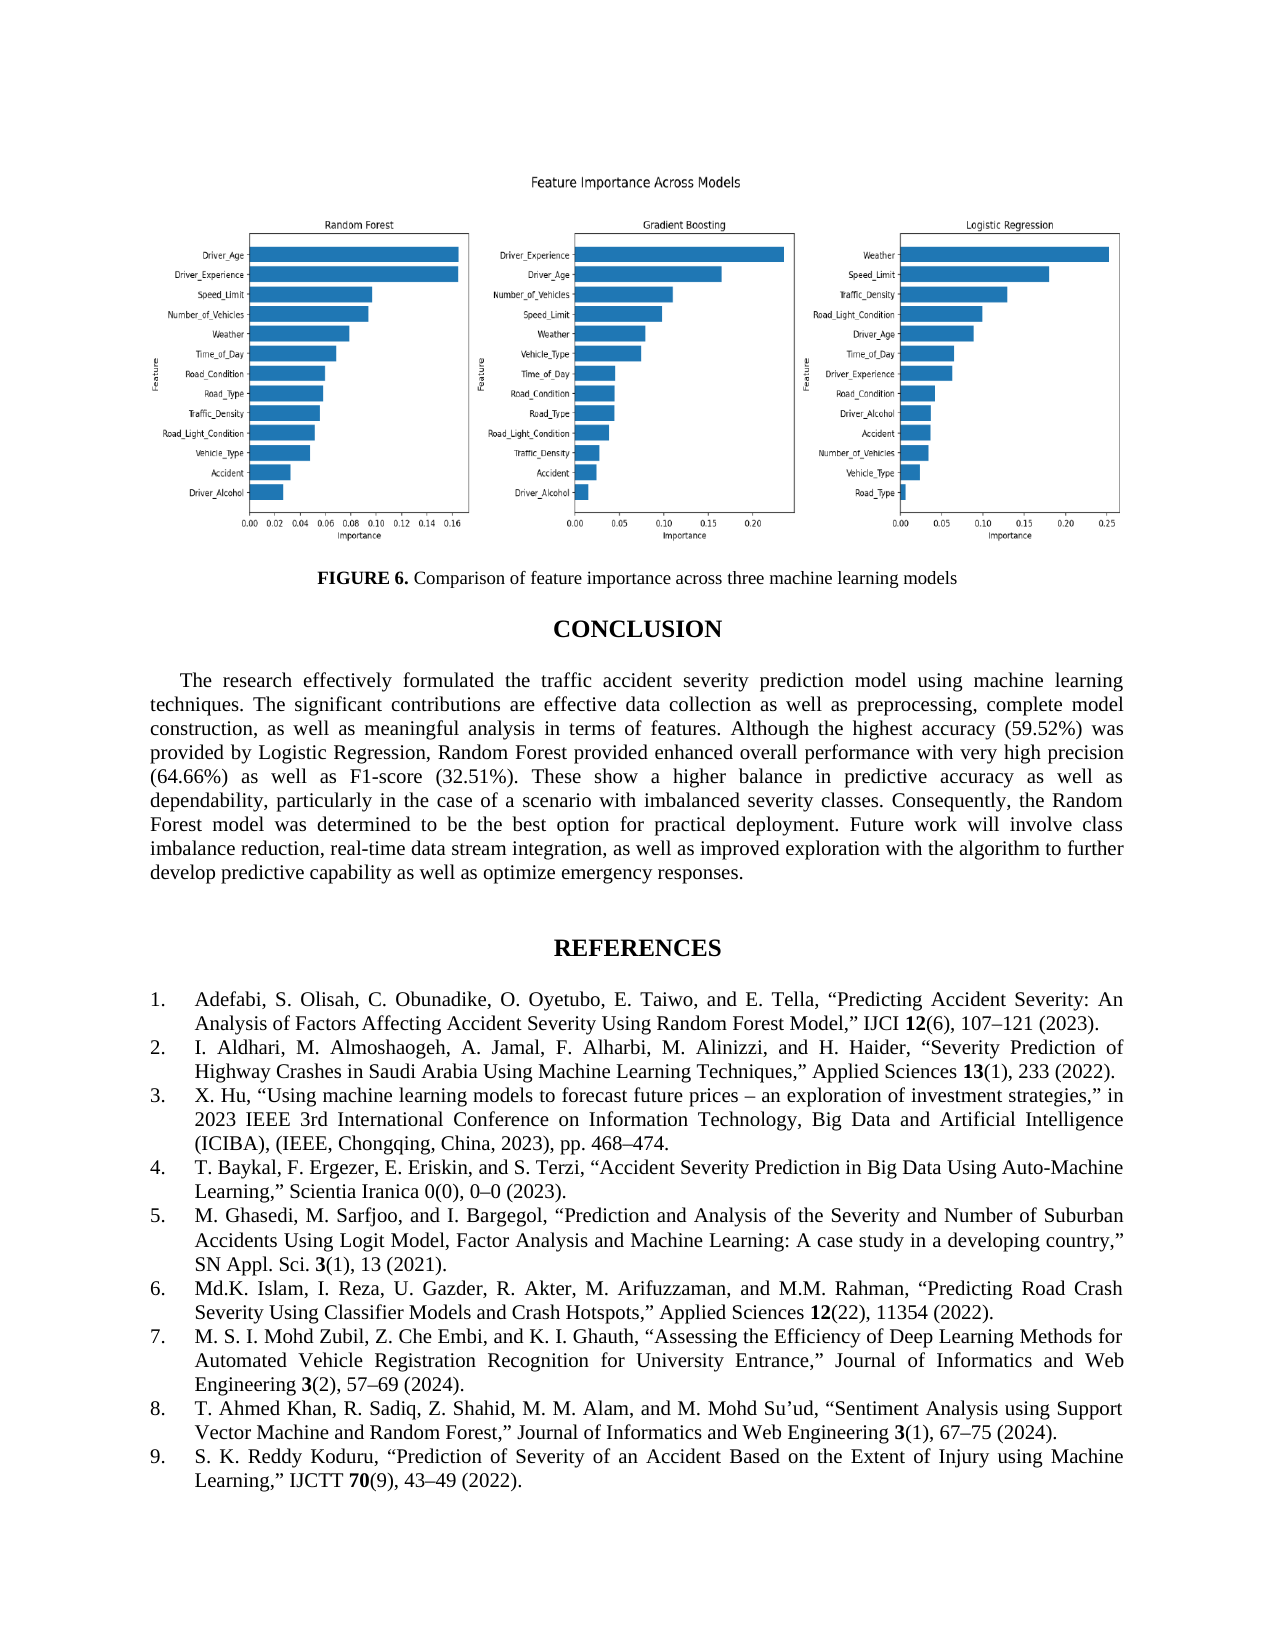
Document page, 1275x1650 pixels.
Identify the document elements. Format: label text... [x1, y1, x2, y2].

list T. Ahmed Khan, R. Sadiq, Z. Shahid, M. M. Alam, and M. Mohd Su’ud, “Sentiment Analysis using Support Vector Machine and Random Forest,” Journal of Informatics and Web Engineering 3(1), 67–75 (2024). [150, 1396, 1125, 1444]
picture [150, 174, 1122, 543]
list Adefabi, S. Olisah, C. Obunadike, O. Oyetubo, E. Taiwo, and E. Tella, “Predicting Accident Severity: An Analysis of Factors Affecting Accident Severity Using Random Forest Model,” IJCI 12(6), 107–121 (2023). [150, 987, 1125, 1035]
text The research effectively formulated the traffic accident severity prediction model using machine learning techniques. The significant contributions are effective data collection as well as preprocessing, complete model construction, as well as meaningful analysis in terms of features. Although the highest accuracy (59.52%) was provided by Logistic Regression, Random Forest provided enhanced overall performance with very high precision (64.66%) as well as F1-score (32.51%). These show a higher balance in predictive accuracy as well as dependability, particularly in the case of a scenario with imbalanced severity classes. Consequently, the Random Forest model was determined to be the best option for practical deployment. Future work will involve class imbalance reduction, real-time data stream integration, as well as improved exploration with the algorithm to further develop predictive capability as well as optimize emergency responses. [150, 667, 1125, 884]
subtitle CONCLUSION [150, 614, 1125, 642]
list S. K. Reddy Koduru, “Prediction of Severity of an Accident Based on the Extent of Injury using Machine Learning,” IJCTT 70(9), 43–49 (2022). [150, 1444, 1125, 1492]
list M. S. I. Mohd Zubil, Z. Che Embi, and K. I. Ghauth, “Assessing the Efficiency of Deep Learning Methods for Automated Vehicle Registration Recognition for University Entrance,” Journal of Informatics and Web Engineering 3(2), 57–69 (2024). [150, 1324, 1125, 1396]
list I. Aldhari, M. Almoshaogeh, A. Jamal, F. Alharbi, M. Alinizzi, and H. Haider, “Severity Prediction of Highway Crashes in Saudi Arabia Using Machine Learning Techniques,” Applied Sciences 13(1), 233 (2022). [150, 1035, 1125, 1083]
list X. Hu, “Using machine learning models to forecast future prices – an exploration of investment strategies,” in 2023 IEEE 3rd International Conference on Information Technology, Big Data and Artificial Intelligence (ICIBA), (IEEE, Chongqing, China, 2023), pp. 468–474. [150, 1083, 1125, 1155]
text FIGURE 6. Comparison of feature importance across three machine learning models [150, 567, 1125, 589]
list Md.K. Islam, I. Reza, U. Gazder, R. Akter, M. Arifuzzaman, and M.M. Rahman, “Predicting Road Crash Severity Using Classifier Models and Crash Hotspots,” Applied Sciences 12(22), 11354 (2022). [150, 1276, 1125, 1324]
subtitle References [150, 933, 1125, 962]
list T. Baykal, F. Ergezer, E. Eriskin, and S. Terzi, “Accident Severity Prediction in Big Data Using Auto-Machine Learning,” Scientia Iranica 0(0), 0–0 (2023). [150, 1155, 1125, 1203]
list M. Ghasedi, M. Sarfjoo, and I. Bargegol, “Prediction and Analysis of the Severity and Number of Suburban Accidents Using Logit Model, Factor Analysis and Machine Learning: A case study in a developing country,” SN Appl. Sci. 3(1), 13 (2021). [150, 1203, 1125, 1276]
